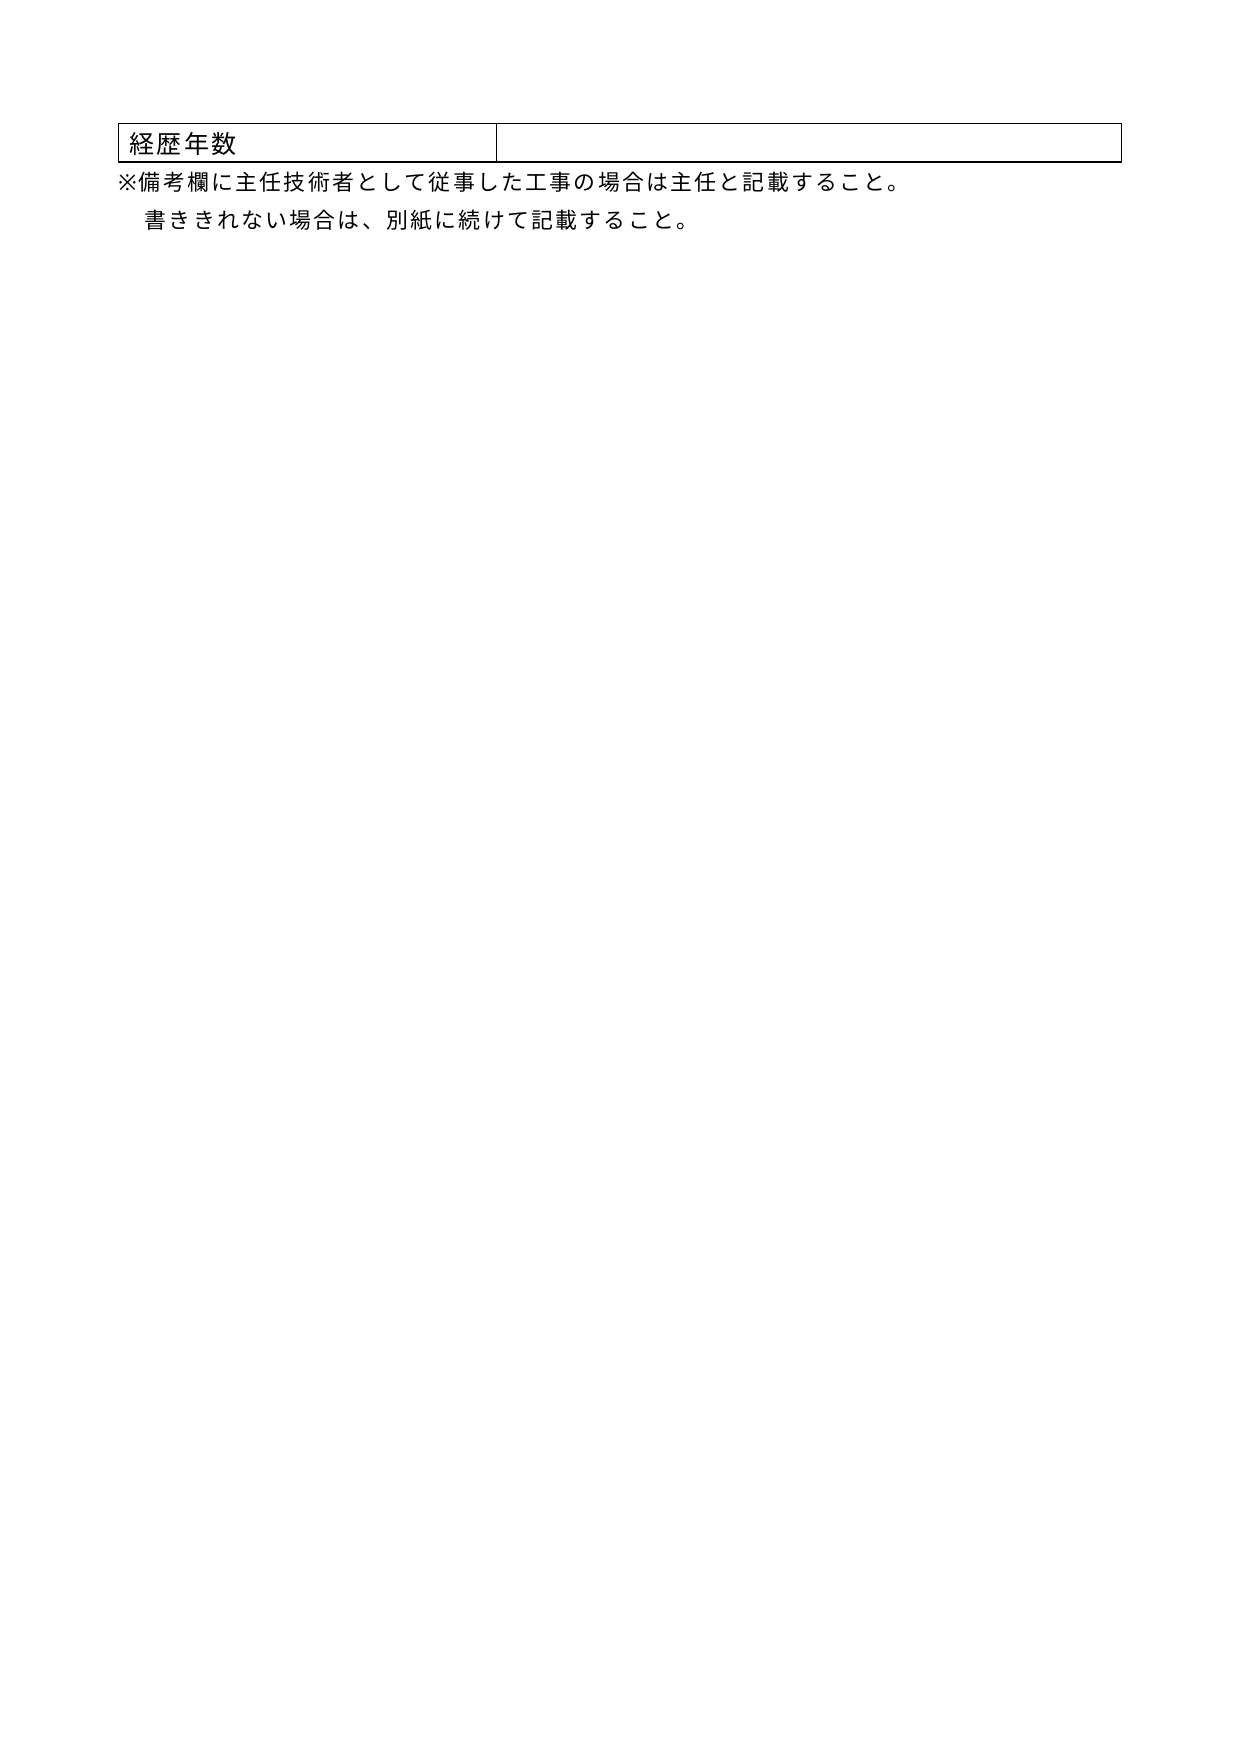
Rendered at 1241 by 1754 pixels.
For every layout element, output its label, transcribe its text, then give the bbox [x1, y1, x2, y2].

text 書ききれない場合は、別紙に続けて記載すること。 [144, 200, 1122, 237]
table_cell 建設業法第26条による 経歴年数 [119, 124, 496, 161]
table_cell 年 月 [497, 124, 1121, 161]
text ※備考欄に主任技術者として従事した工事の場合は主任と記載すること。 [118, 163, 1122, 200]
